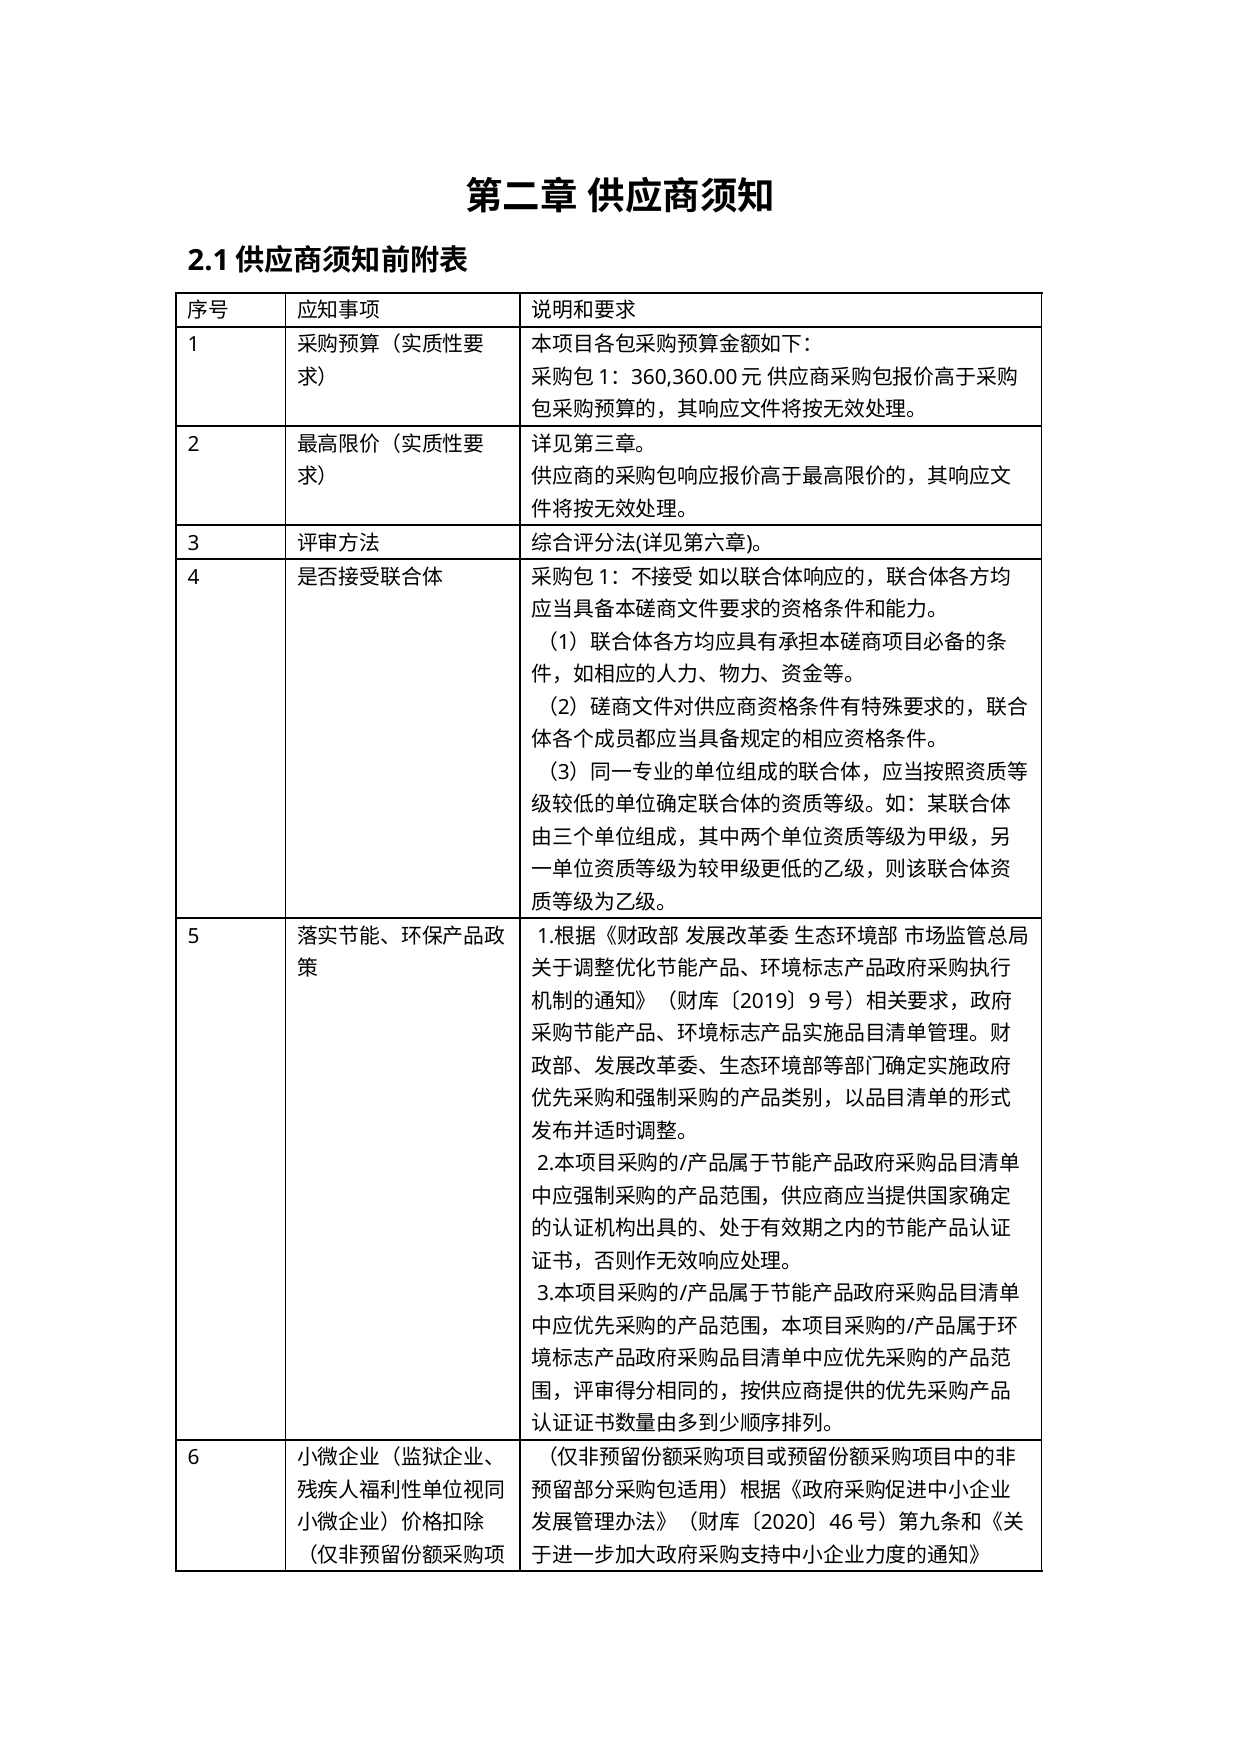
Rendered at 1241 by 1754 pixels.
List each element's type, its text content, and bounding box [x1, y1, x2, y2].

table_cell 4 [177, 560, 285, 917]
table_cell 是否接受联合体 [286, 560, 519, 917]
table_cell 采购预算（实质性要求） [286, 328, 519, 425]
table_cell 本项目各包采购预算金额如下： 采购包1：360,360.00元 供应商采购包报价高于采购包采购预算的，其响应文件将按无效处理。 [521, 328, 1041, 425]
table_cell 详见第三章。 供应商的采购包响应报价高于最高限价的，其响应文件将按无效处理。 [521, 427, 1041, 524]
table_cell 综合评分法(详见第六章)。 [521, 526, 1041, 558]
table_cell 1 [177, 328, 285, 425]
table_cell 评审方法 [286, 526, 519, 558]
table_cell 最高限价（实质性要求） [286, 427, 519, 524]
table_cell 3 [177, 526, 285, 558]
table_cell 5 [177, 919, 285, 1439]
text 第二章 供应商须知 [187, 162, 1053, 227]
table_cell 落实节能、环保产品政策 [286, 919, 519, 1439]
table_header 应知事项 [286, 294, 519, 326]
table_cell 1.根据《财政部 发展改革委 生态环境部 市场监管总局关于调整优化节能产品、环境标志产品政府采购执行机制的通知》（财库〔2019〕9号）相关要求，政府采购节能产品、环境标志产品实施品目清单管理。财政部、发展改革委、生态环境部等部门确定实施政府优先采购和强制采购的产品类别，以品目清单的形式发布并适时调整。 2.本项目采购的/产品属于节能产品政府采购品目清单中应强制采购的产品范围，供应商应当提供国家确定的认证机构出具的、处于有效期之内的节能产品认证证书，否则作无效响应处理。 3.本项目采购的/产品属于节能产品政府采购品目清单中应优先采购的产品范围，本项目采购的/产品属于环境标志产品政府采购品目清单中应优先采购的产品范围，评审得分相同的，按供应商提供的优先采购产品认证证书数量由多到少顺序排列。 [521, 919, 1041, 1439]
table_cell 6 [177, 1441, 285, 1570]
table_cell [521, 1441, 1041, 1570]
table_cell 2 [177, 427, 285, 524]
table_header 序号 [177, 294, 285, 326]
table_header 说明和要求 [521, 294, 1041, 326]
text 2.1供应商须知前附表 [187, 227, 1053, 292]
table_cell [286, 1441, 519, 1570]
table_cell 采购包1：不接受 如以联合体响应的，联合体各方均应当具备本磋商文件要求的资格条件和能力。 （1）联合体各方均应具有承担本磋商项目必备的条件，如相应的人力、物力、资金等。 （2）磋商文件对供应商资格条件有特殊要求的，联合体各个成员都应当具备规定的相应资格条件。 （3）同一专业的单位组成的联合体，应当按照资质等级较低的单位确定联合体的资质等级。如：某联合体由三个单位组成，其中两个单位资质等级为甲级，另一单位资质等级为较甲级更低的乙级，则该联合体资质等级为乙级。 [521, 560, 1041, 917]
